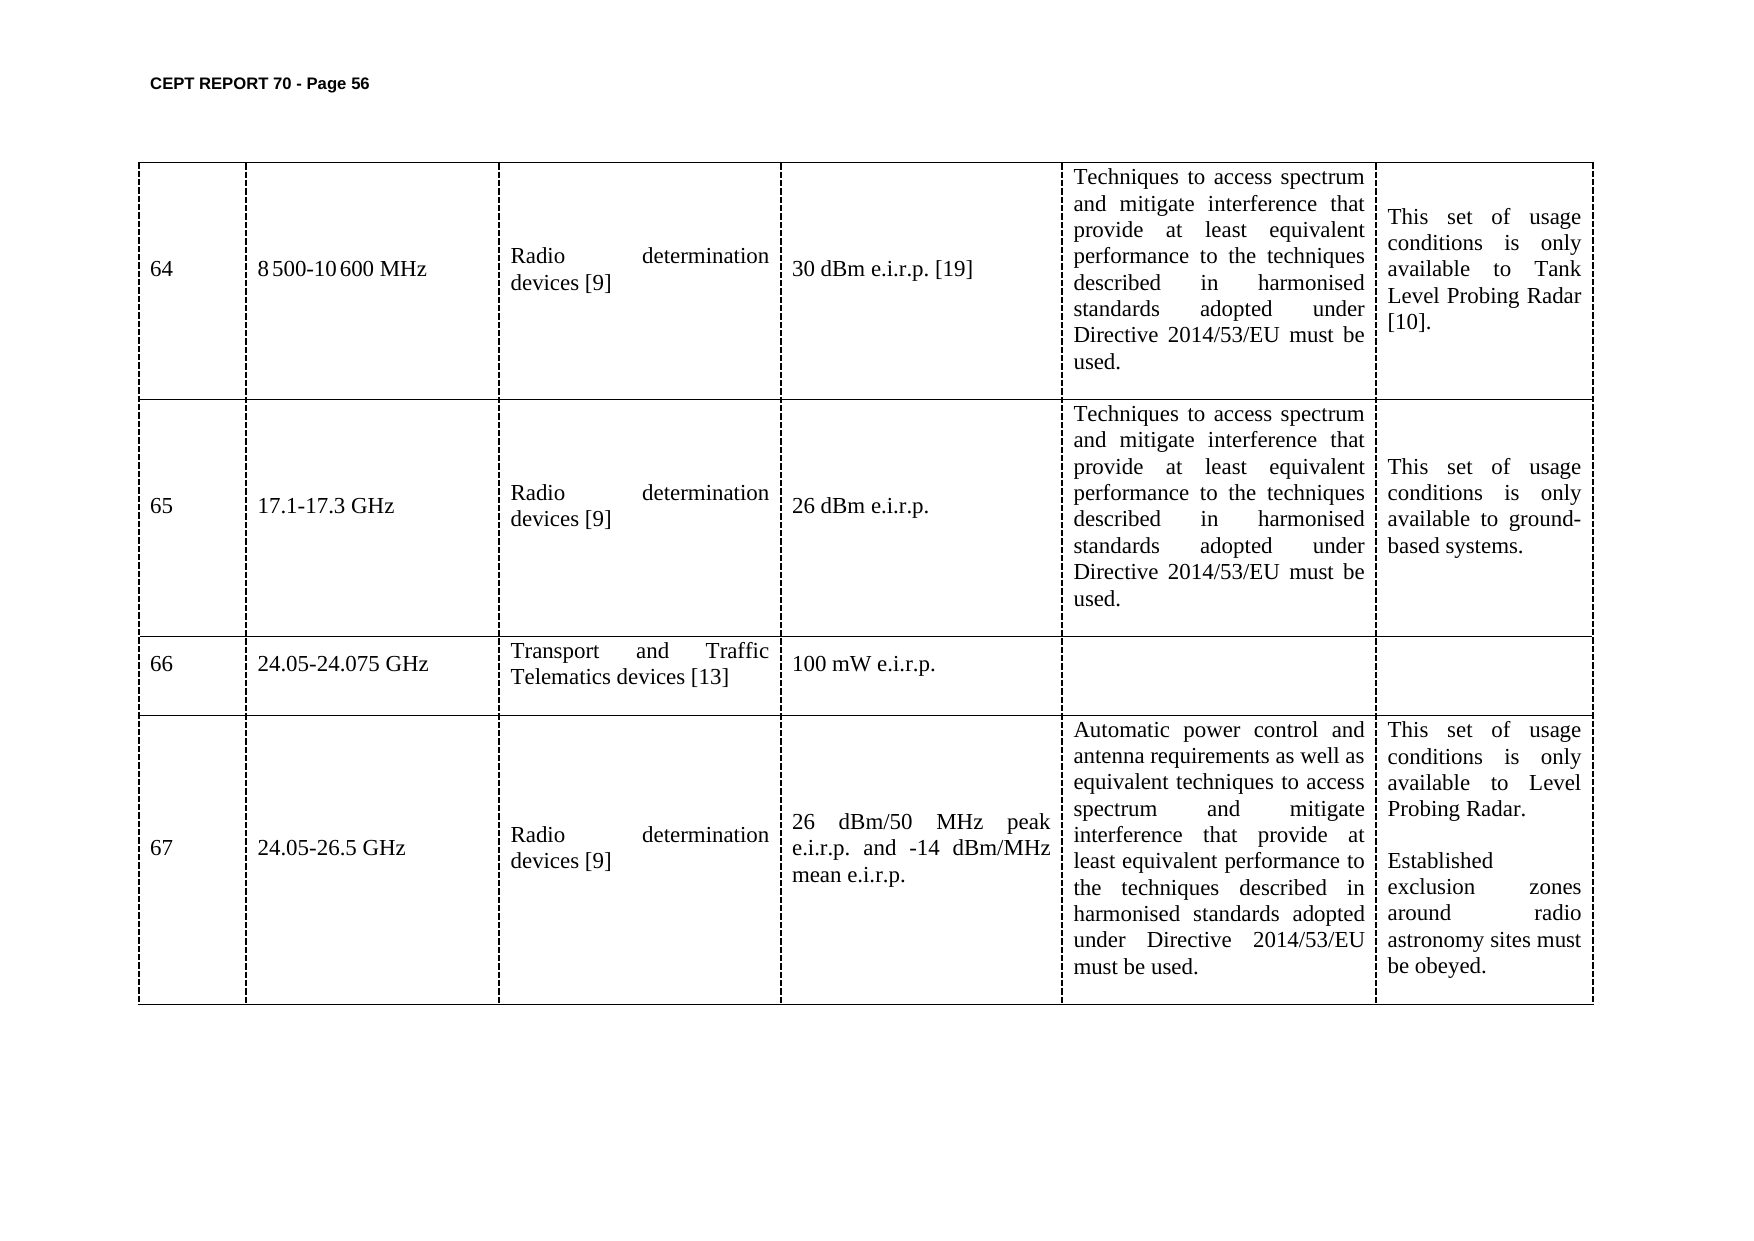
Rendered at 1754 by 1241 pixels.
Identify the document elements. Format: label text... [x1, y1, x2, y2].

table_cell 24.05-24.075 GHz [246, 637, 499, 715]
table_cell 65 [139, 400, 246, 636]
table_cell 64 [139, 163, 246, 399]
table_cell 17.1-17.3 GHz [246, 400, 499, 636]
table_cell [1376, 636, 1593, 715]
table_cell 26 dBm/50 MHz peak e.i.r.p. and -14 dBm/MHz mean e.i.r.p. [781, 716, 1062, 1004]
table_cell [1062, 637, 1376, 715]
table_cell Transport and Traffic Telematics devices [13] [499, 637, 781, 715]
table_cell Techniques to access spectrum and mitigate interference that provide at least equivalent performance to the techniques described in harmonised standards adopted under Directive 2014/53/EU must be used. [1062, 400, 1376, 636]
table_cell 30 dBm e.i.r.p. [19] [781, 163, 1062, 399]
table_cell 66 [139, 637, 246, 715]
table_cell 67 [139, 716, 246, 1004]
table_cell Automatic power control and antenna requirements as well as equivalent techniques to access spectrum and mitigate interference that provide at least equivalent performance to the techniques described in harmonised standards adopted under Directive 2014/53/EU must be used. [1062, 716, 1376, 1004]
table_cell This set of usage conditions is only available to Level Probing Radar. Established exclusion zones around radio astronomy sites must be obeyed. [1376, 716, 1593, 1004]
table_cell 26 dBm e.i.r.p. [781, 400, 1062, 636]
table_cell Techniques to access spectrum and mitigate interference that provide at least equivalent performance to the techniques described in harmonised standards adopted under Directive 2014/53/EU must be used. [1062, 163, 1376, 399]
table_cell This set of usage conditions is only available to Tank Level Probing Radar [10]. [1376, 163, 1593, 399]
table_cell This set of usage conditions is only available to ground-based systems. [1376, 400, 1593, 636]
table_cell Radio determination devices [9] [499, 400, 781, 636]
table_cell 100 mW e.i.r.p. [781, 637, 1062, 715]
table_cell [499, 716, 781, 1004]
table_cell 8 500-10 600 MHz [246, 163, 499, 399]
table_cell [499, 163, 781, 399]
table_cell 24.05-26.5 GHz [246, 716, 499, 1004]
